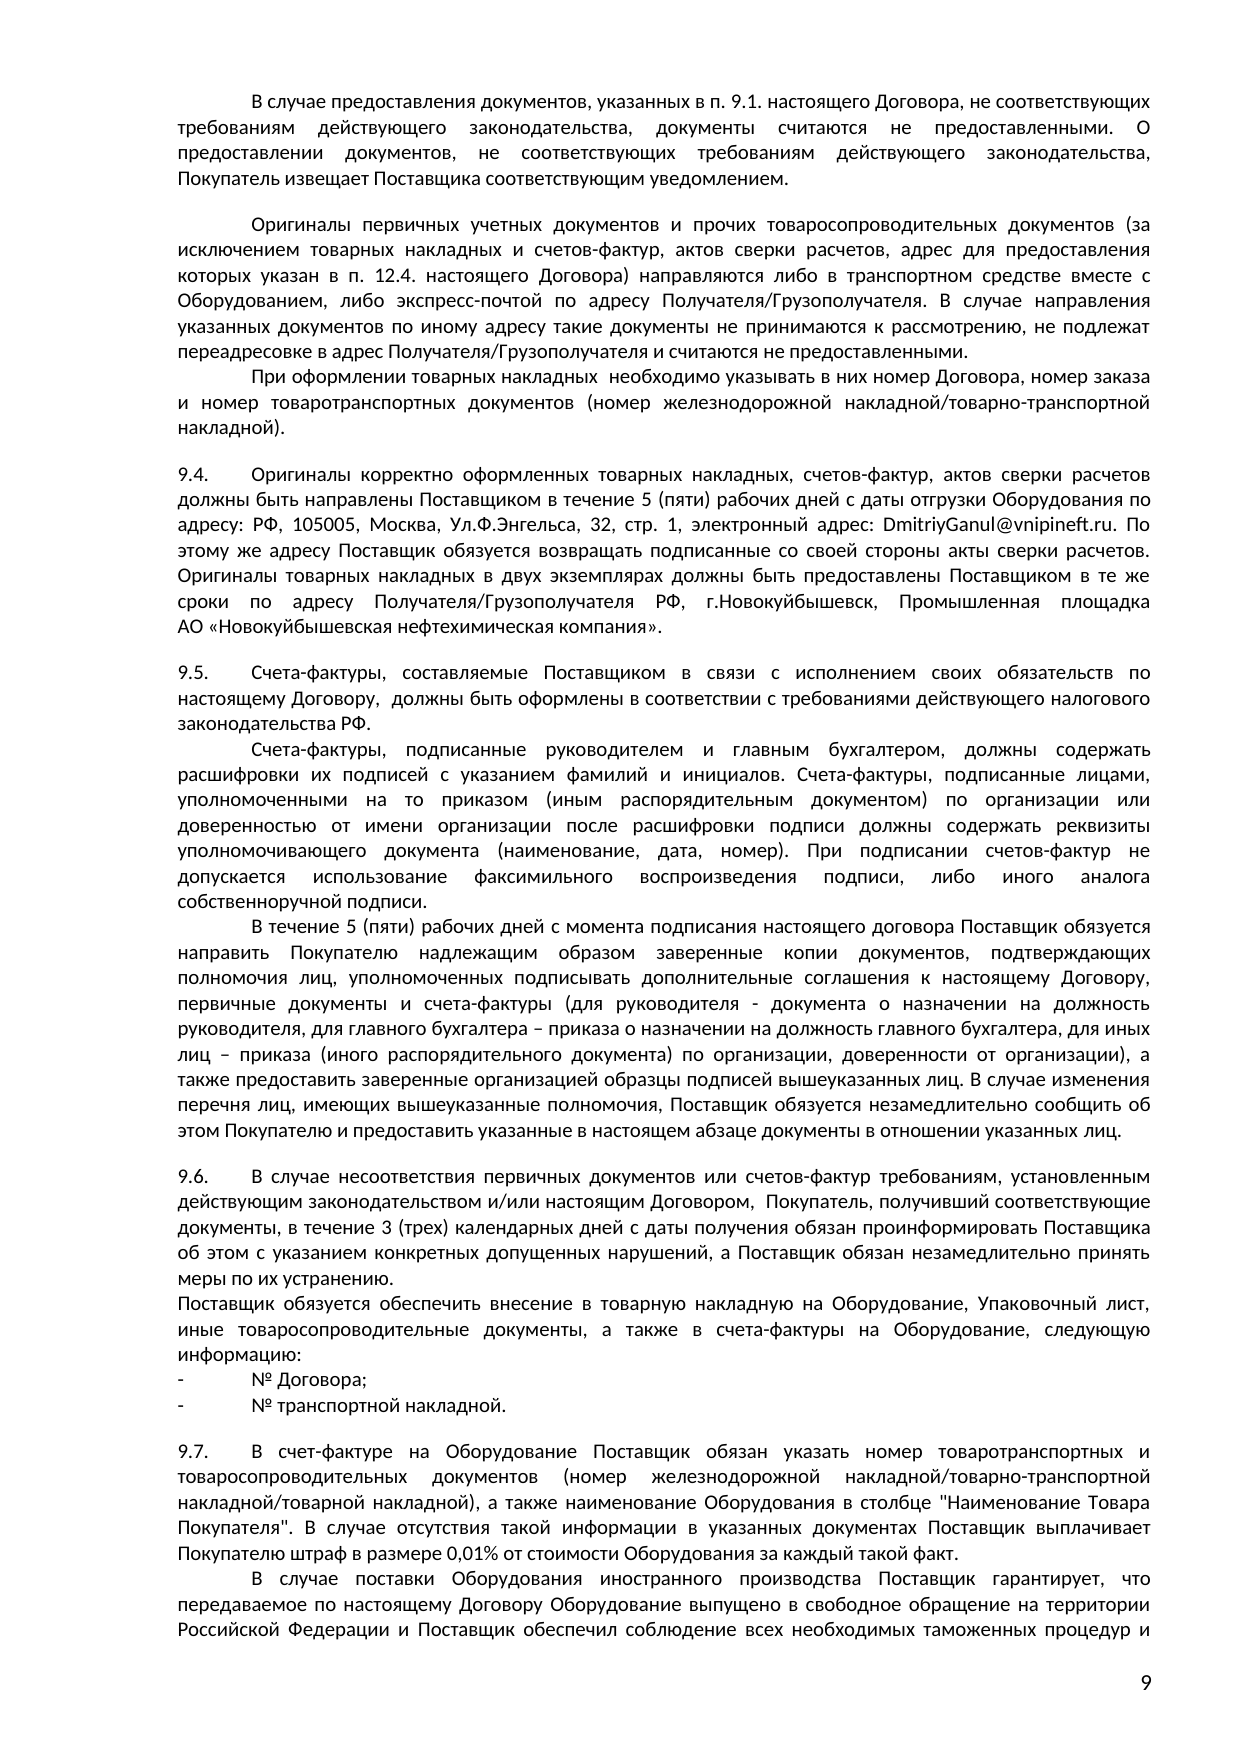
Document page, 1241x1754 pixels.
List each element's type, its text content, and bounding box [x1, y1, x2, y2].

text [177, 1565, 1152, 1642]
text Счета-фактуры, подписанные руководителем и главным бухгалтером, должны содержать расшифровки их подписей с указанием фамилий и инициалов. Счета-фактуры, подписанные лицами, уполномоченными на то приказом (иным распорядительным документом) по организации или доверенностью от имени организации после расшифровки подписи должны содержать реквизиты уполномочивающего документа (наименование, дата, номер). При подписании счетов-фактур не допускается использование факсимильного воспроизведения подписи, либо иного аналога собственноручной подписи. [177, 736, 1152, 914]
text Оригиналы первичных учетных документов и прочих товаросопроводительных документов (за исключением товарных накладных и счетов-фактур, актов сверки расчетов, адрес для предоставления которых указан в п. 12.4. настоящего Договора) направляются либо в транспортном средстве вместе с Оборудованием, либо экспресс-почтой по адресу Получателя/Грузополучателя. В случае направления указанных документов по иному адресу такие документы не принимаются к рассмотрению, не подлежат переадресовке в адрес Получателя/Грузополучателя и считаются не предоставленными. [177, 211, 1152, 364]
text - № транспортной накладной. [177, 1392, 1152, 1417]
text 9.7. В счет-фактуре на Оборудование Поставщик обязан указать номер товаротранспортных и товаросопроводительных документов (номер железнодорожной накладной/товарно-транспортной накладной/товарной накладной), а также наименование Оборудования в столбце "Наименование Товара Покупателя". В случае отсутствия такой информации в указанных документах Поставщик выплачивает Покупателю штраф в размере 0,01% от стоимости Оборудования за каждый такой факт. [177, 1438, 1152, 1565]
text Поставщик обязуется обеспечить внесение в товарную накладную на Оборудование, Упаковочный лист, иные товаросопроводительные документы, а также в счета-фактуры на Оборудование, следующую информацию: [177, 1290, 1152, 1367]
text 9.5. Счета-фактуры, составляемые Поставщиком в связи с исполнением своих обязательств по настоящему Договору, должны быть оформлены в соответствии с требованиями действующего налогового законодательства РФ. [177, 659, 1152, 736]
text В течение 5 (пяти) рабочих дней с момента подписания настоящего договора Поставщик обязуется направить Покупателю надлежащим образом заверенные копии документов, подтверждающих полномочия лиц, уполномоченных подписывать дополнительные соглашения к настоящему Договору, первичные документы и счета-фактуры (для руководителя - документа о назначении на должность руководителя, для главного бухгалтера – приказа о назначении на должность главного бухгалтера, для иных лиц – приказа (иного распорядительного документа) по организации, доверенности от организации), а также предоставить заверенные организацией образцы подписей вышеуказанных лиц. В случае изменения перечня лиц, имеющих вышеуказанные полномочия, Поставщик обязуется незамедлительно сообщить об этом Покупателю и предоставить указанные в настоящем абзаце документы в отношении указанных лиц. [177, 914, 1152, 1142]
text При оформлении товарных накладных необходимо указывать в них номер Договора, номер заказа и номер товаротранспортных документов (номер железнодорожной накладной/товарно-транспортной накладной). [177, 364, 1152, 440]
text - № Договора; [177, 1367, 1152, 1392]
text В случае предоставления документов, указанных в п. 9.1. настоящего Договора, не соответствующих требованиям действующего законодательства, документы считаются не предоставленными. О предоставлении документов, не соответствующих требованиям действующего законодательства, Покупатель извещает Поставщика соответствующим уведомлением. [177, 89, 1152, 190]
text 9.4. Оригиналы корректно оформленных товарных накладных, счетов-фактур, актов сверки расчетов должны быть направлены Поставщиком в течение 5 (пяти) рабочих дней с даты отгрузки Оборудования по адресу: РФ, 105005, Москва, Ул.Ф.Энгельса, 32, стр. 1, электронный адрес: DmitriyGanul@vnipineft.ru. По этому же адресу Поставщик обязуется возвращать подписанные со своей стороны акты сверки расчетов. Оригиналы товарных накладных в двух экземплярах должны быть предоставлены Поставщиком в те же сроки по адресу Получателя/Грузополучателя РФ, г.Новокуйбышевск, Промышленная площадка АО «Новокуйбышевская нефтехимическая компания». [177, 461, 1152, 639]
text 9.6. В случае несоответствия первичных документов или счетов-фактур требованиям, установленным действующим законодательством и/или настоящим Договором, Покупатель, получивший соответствующие документы, в течение 3 (трех) календарных дней с даты получения обязан проинформировать Поставщика об этом с указанием конкретных допущенных нарушений, а Поставщик обязан незамедлительно принять меры по их устранению. [177, 1163, 1152, 1290]
